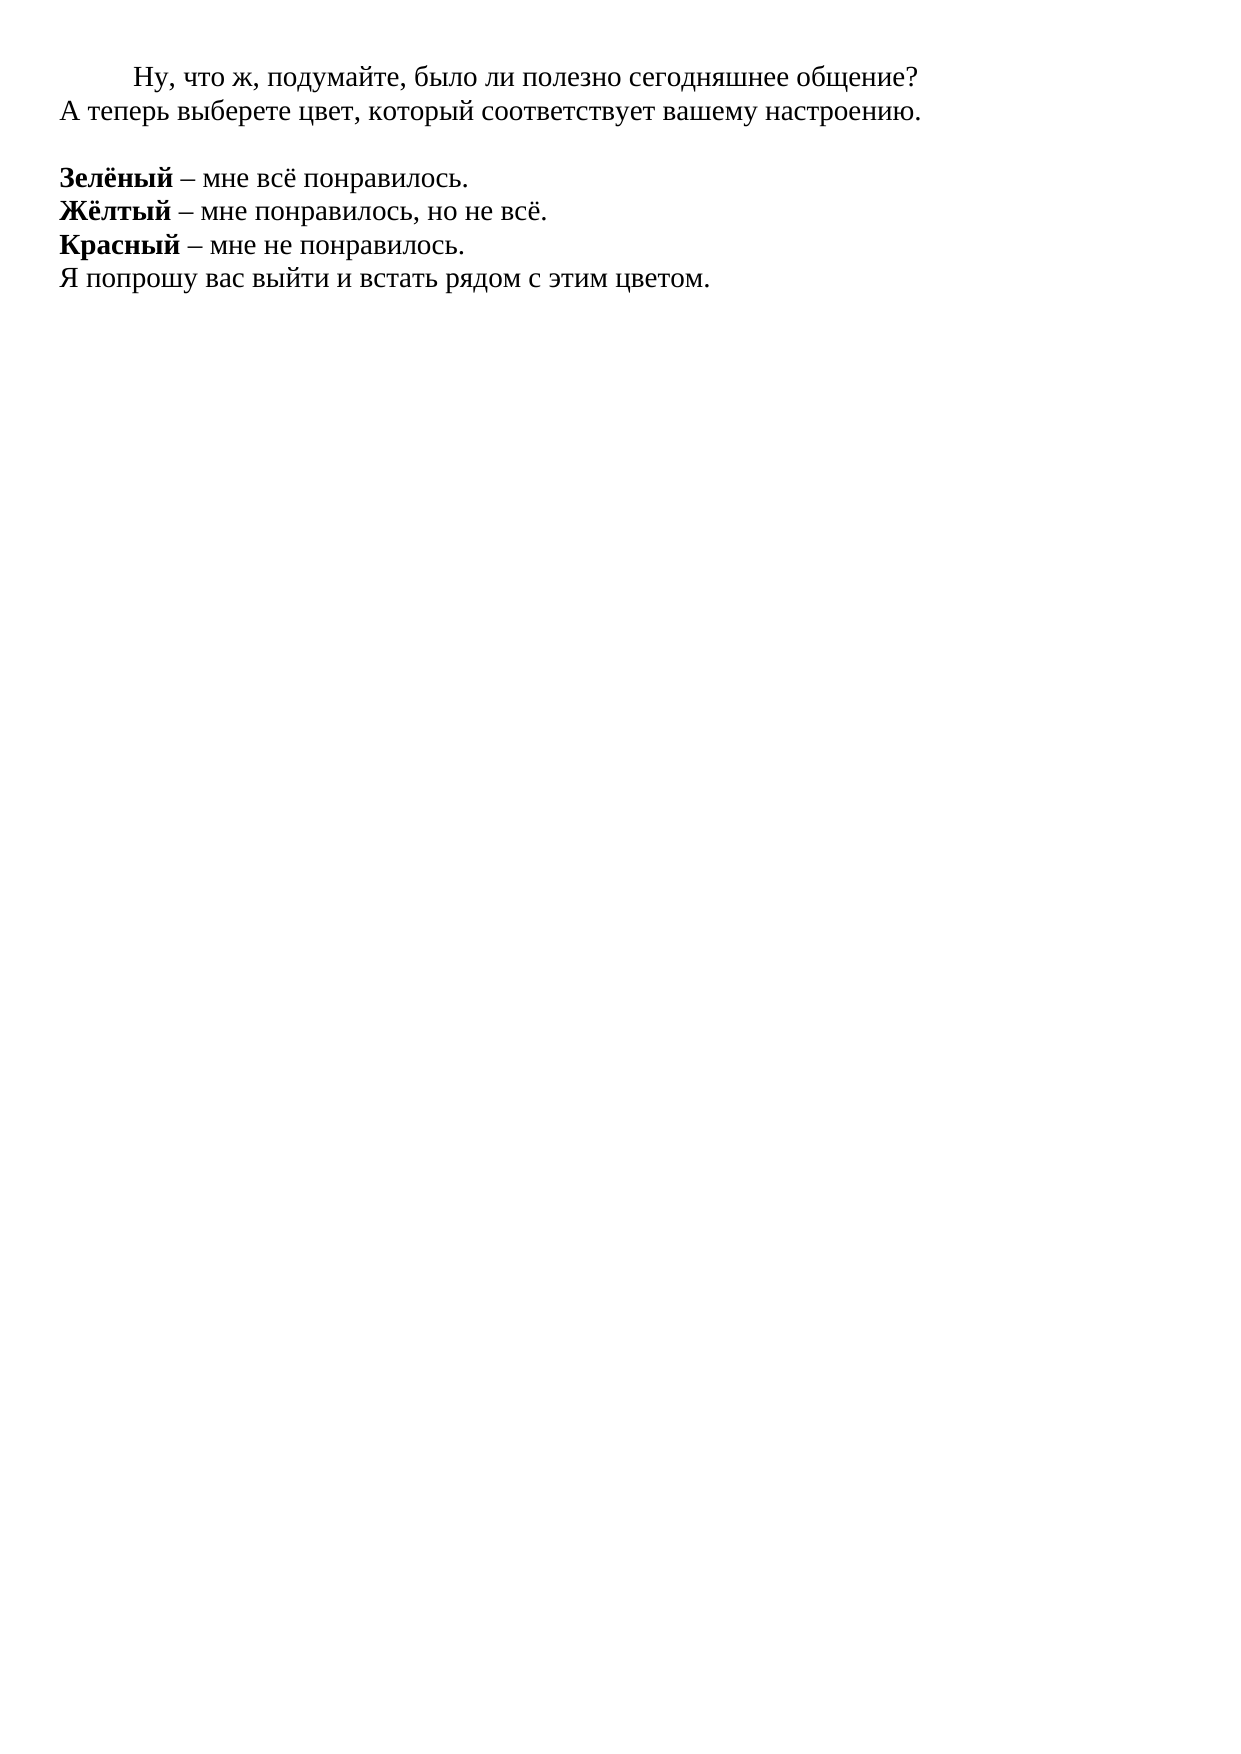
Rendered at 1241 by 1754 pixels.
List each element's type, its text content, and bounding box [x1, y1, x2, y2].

text Ну, что ж, подумайте, было ли полезно сегодняшнее общение? [59, 59, 1196, 93]
text Красный – мне не понравилось. [59, 227, 1196, 260]
text А теперь выберете цвет, который соответствует вашему настроению. [59, 93, 1196, 126]
text Я попрошу вас выйти и встать рядом с этим цветом. [59, 260, 1196, 294]
text Зелёный – мне всё понравилось. [59, 160, 1196, 193]
text Жёлтый – мне понравилось, но не всё. [59, 193, 1196, 227]
